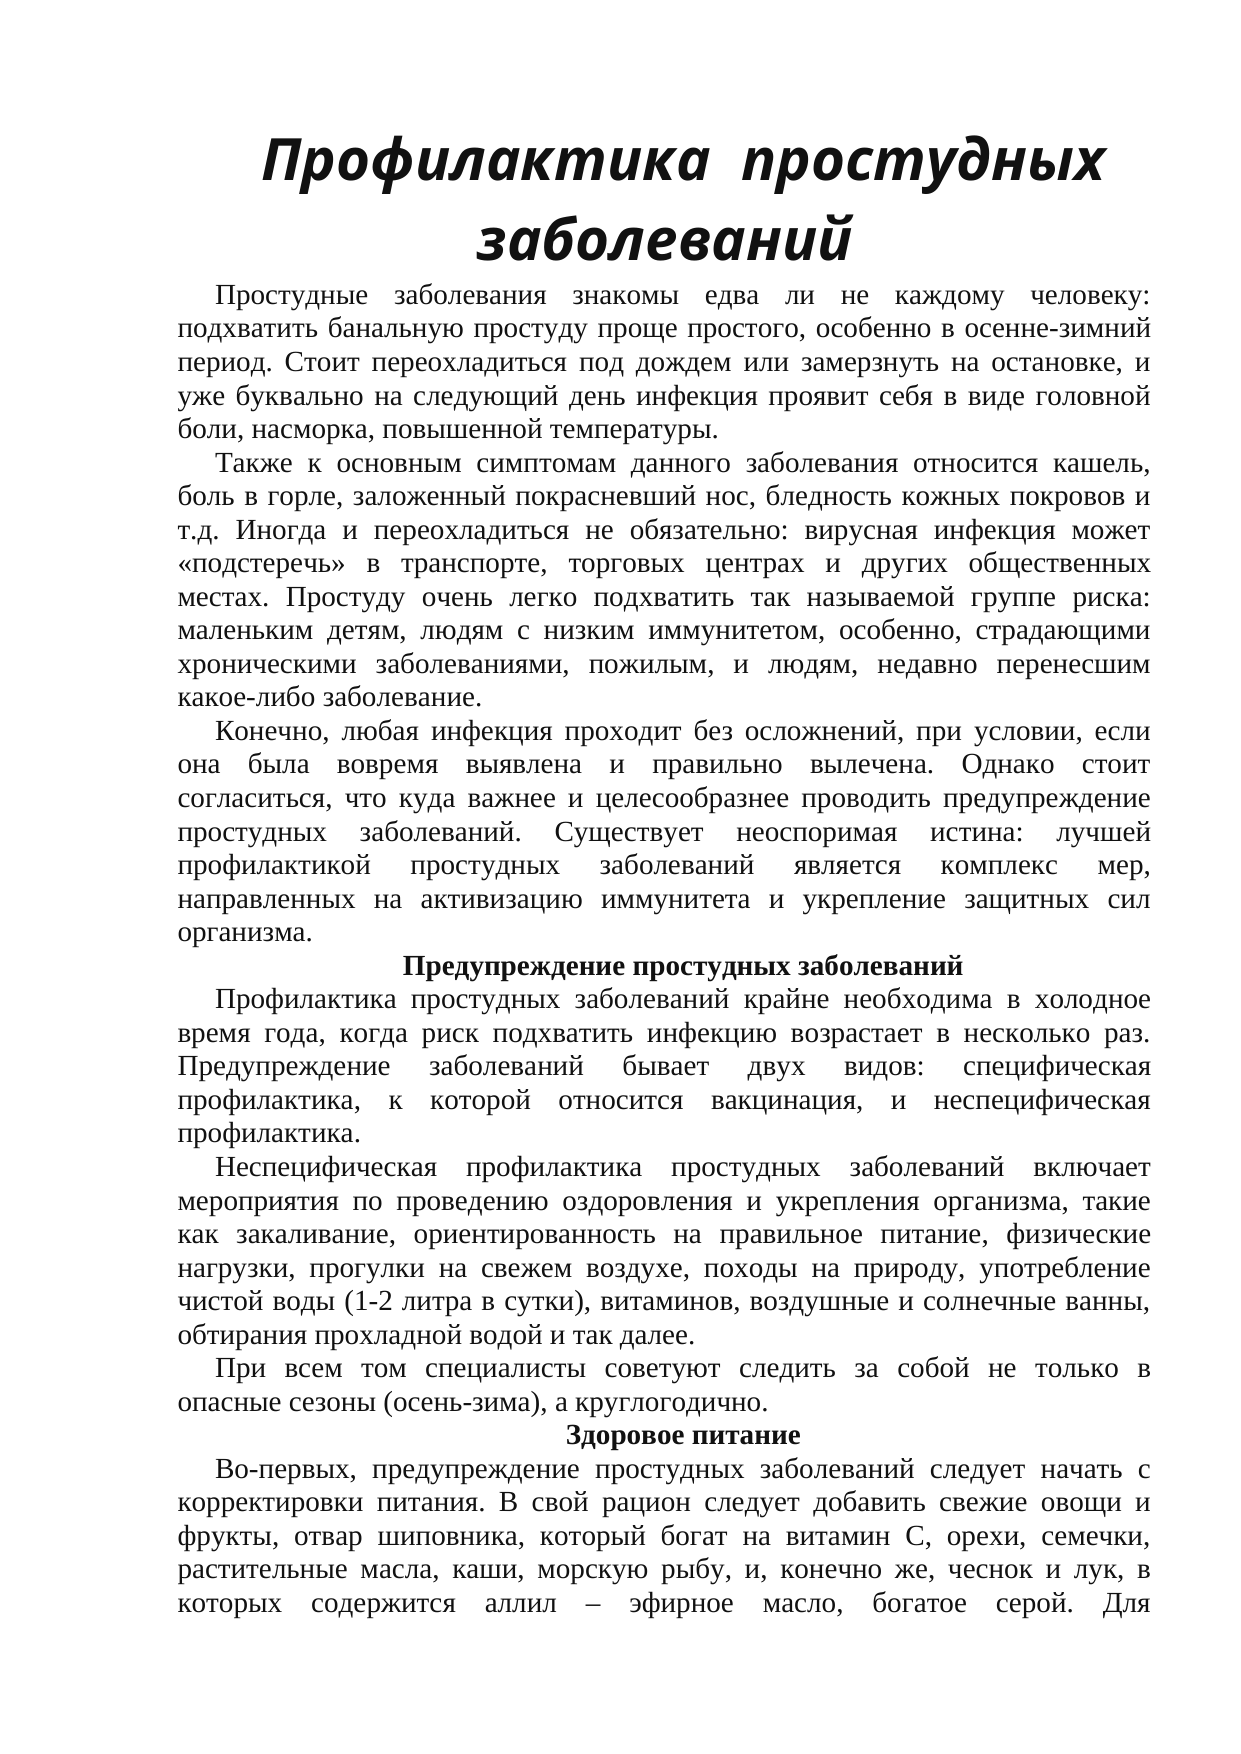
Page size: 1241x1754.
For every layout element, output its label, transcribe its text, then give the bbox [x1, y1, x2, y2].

text Здоровое питание [177, 1417, 1152, 1451]
text Неспецифическая профилактика простудных заболеваний включает мероприятия по проведению оздоровления и укрепления организма, такие как закаливание, ориентированность на правильное питание, физические нагрузки, прогулки на свежем воздухе, походы на природу, употребление чистой воды (1-2 литра в сутки), витаминов, воздушные и солнечные ванны, обтирания прохладной водой и так далее. [177, 1149, 1152, 1350]
text При всем том специалисты советуют следить за собой не только в опасные сезоны (осень-зима), а круглогодично. [177, 1350, 1152, 1417]
text Предупреждение простудных заболеваний [177, 948, 1152, 981]
text Конечно, любая инфекция проходит без осложнений, при условии, если она была вовремя выявлена и правильно вылечена. Однако стоит согласиться, что куда важнее и целесообразнее проводить предупреждение простудных заболеваний. Существует неоспоримая истина: лучшей профилактикой простудных заболеваний является комплекс мер, направленных на активизацию иммунитета и укрепление защитных сил организма. [177, 713, 1152, 948]
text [177, 1451, 1152, 1619]
text Профилактика простудных заболеваний [177, 118, 1152, 277]
text Простудные заболевания знакомы едва ли не каждому человеку: подхватить банальную простуду проще простого, особенно в осенне-зимний период. Стоит переохладиться под дождем или замерзнуть на остановке, и уже буквально на следующий день инфекция проявит себя в виде головной боли, насморка, повышенной температуры. [177, 277, 1152, 445]
text Также к основным симптомам данного заболевания относится кашель, боль в горле, заложенный покрасневший нос, бледность кожных покровов и т.д. Иногда и переохладиться не обязательно: вирусная инфекция может «подстеречь» в транспорте, торговых центрах и других общественных местах. Простуду очень легко подхватить так называемой группе риска: маленьким детям, людям с низким иммунитетом, особенно, страдающими хроническими заболеваниями, пожилым, и людям, недавно перенесшим какое-либо заболевание. [177, 445, 1152, 713]
text Профилактика простудных заболеваний крайне необходима в холодное время года, когда риск подхватить инфекцию возрастает в несколько раз. Предупреждение заболеваний бывает двух видов: специфическая профилактика, к которой относится вакцинация, и неспецифическая профилактика. [177, 981, 1152, 1149]
